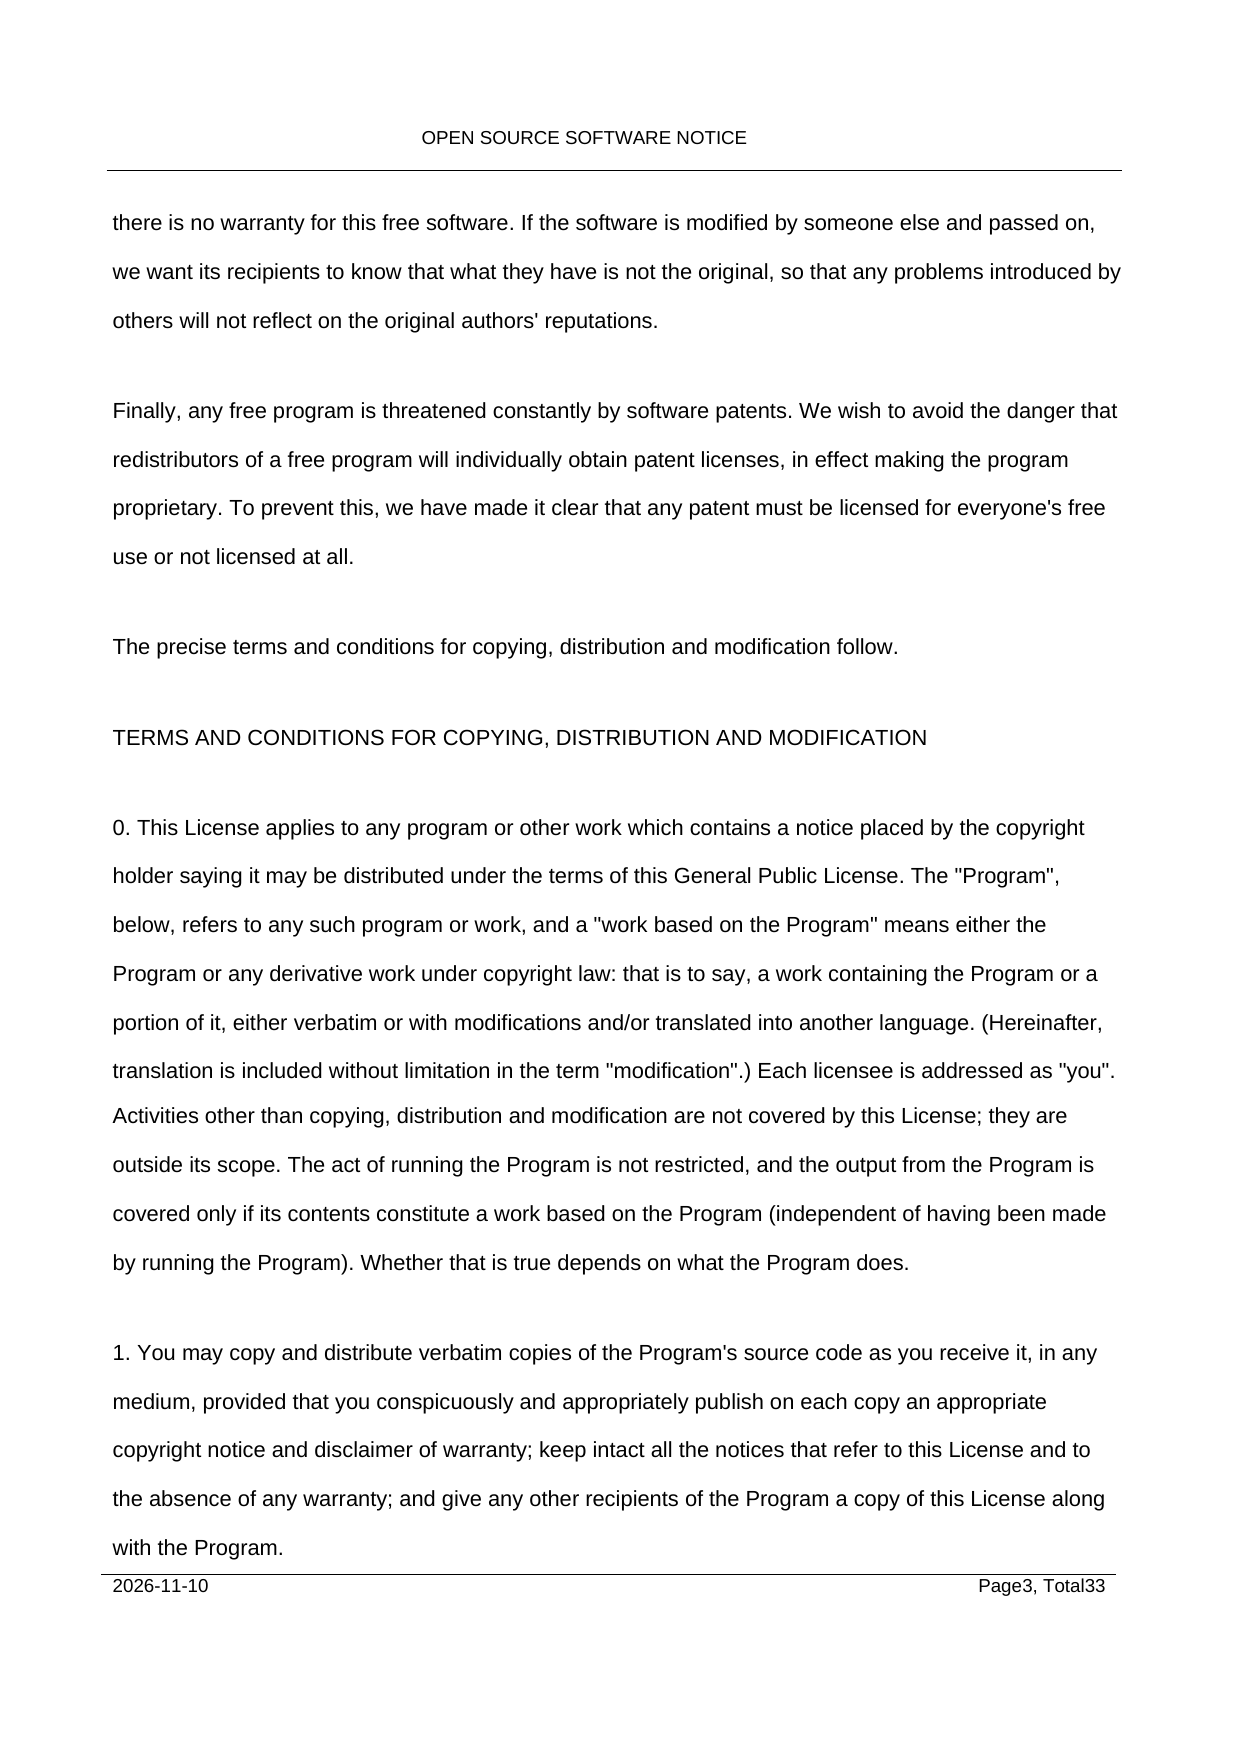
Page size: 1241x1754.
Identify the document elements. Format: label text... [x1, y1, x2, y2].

text 0. This License applies to any program or other work which contains a notice placed by the copyright holder saying it may be distributed under the terms of this General Public License. The "Program", below, refers to any such program or work, and a "work based on the Program" means either the Program or any derivative work under copyright law: that is to say, a work containing the Program or a portion of it, either verbatim or with modifications and/or translated into another language. (Hereinafter, translation is included without limitation in the term "modification".) Each licensee is addressed as "you". [112, 811, 1128, 1087]
text The precise terms and conditions for copying, distribution and modification follow. [112, 631, 1128, 663]
text Finally, any free program is threatened constantly by software patents. We wish to avoid the danger that redistributors of a free program will individually obtain patent licenses, in effect making the program proprietary. To prevent this, we have made it clear that any patent must be licensed for everyone's free use or not licensed at all. [112, 394, 1128, 573]
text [112, 206, 1128, 336]
text Activities other than copying, distribution and modification are not covered by this License; they are outside its scope. The act of running the Program is not restricted, and the output from the Program is covered only if its contents constitute a work based on the Program (independent of having been made by running the Program). Whether that is true depends on what the Program does. [112, 1100, 1128, 1278]
text TERMS AND CONDITIONS FOR COPYING, DISTRIBUTION AND MODIFICATION [112, 721, 1128, 753]
text 1. You may copy and distribute verbatim copies of the Program's source code as you receive it, in any medium, provided that you conspicuously and appropriately publish on each copy an appropriate copyright notice and disclaimer of warranty; keep intact all the notices that refer to this License and to the absence of any warranty; and give any other recipients of the Program a copy of this License along with the Program. [112, 1336, 1128, 1564]
